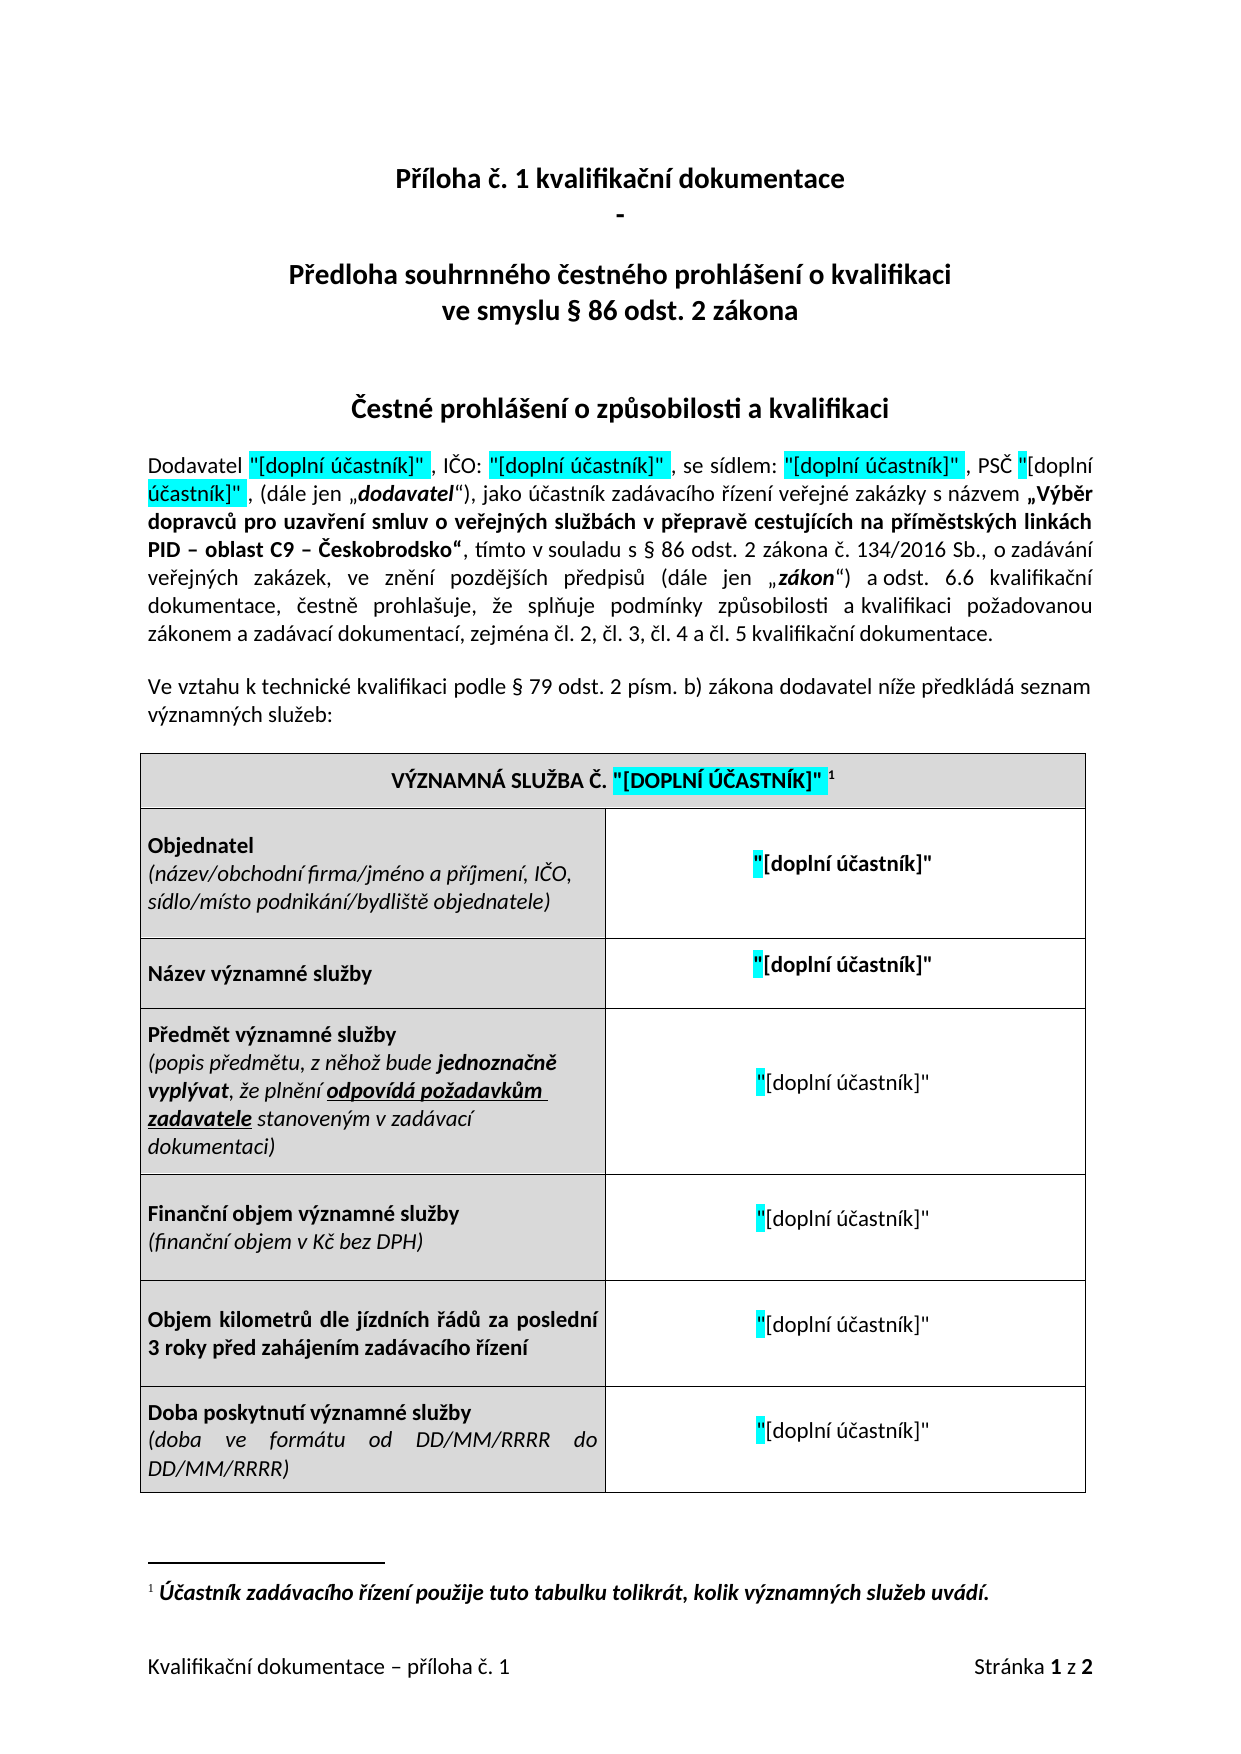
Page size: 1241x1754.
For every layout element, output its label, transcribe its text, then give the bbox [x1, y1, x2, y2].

table_cell Předmět významné služby (popis předmětu, z něhož bude jednoznačně vyplývat, že plnění odpovídá požadavkům zadavatele stanoveným v zadávací dokumentaci) [141, 1009, 605, 1173]
table_cell [606, 939, 1085, 1008]
text - [148, 196, 1093, 231]
table_cell [606, 809, 1085, 937]
table_cell Doba poskytnutí významné služby (doba ve formátu od DD/MM/RRRR do DD/MM/RRRR) [141, 1387, 605, 1492]
table_cell [606, 1175, 1085, 1280]
table_cell Objem kilometrů dle jízdních řádů za poslední 3 roky před zahájením zadávacího řízení [141, 1281, 605, 1386]
table_cell [606, 1009, 1085, 1173]
text Ve vztahu k technické kvalifikaci podle § 79 odst. 2 písm. b) zákona dodavatel níže předkládá seznam významných služeb: [148, 672, 1093, 728]
table_cell Název významné služby [141, 939, 605, 1008]
text Příloha č. 1 kvalifikační dokumentace [148, 160, 1093, 196]
table_cell Finanční objem významné služby (finanční objem v Kč bez DPH) [141, 1175, 605, 1280]
text Dodavatel , IČO: , se sídlem: , PSČ , (dále jen „dodavatel“), jako účastník zadávacího řízení veřejné zakázky s názvem „Výběr dopravců pro uzavření smluv o veřejných službách v přepravě cestujících na příměstských linkách PID – oblast C9 – Českobrodsko“, tímto v souladu s § 86 odst. 2 zákona č. 134/2016 Sb., o zadávání veřejných zakázek, ve znění pozdějších předpisů (dále jen „zákon“) a odst. 6.6 kvalifikační dokumentace, čestně prohlašuje, že splňuje podmínky způsobilosti a kvalifikaci požadovanou zákonem a zadávací dokumentací, zejména čl. 2, čl. 3, čl. 4 a čl. 5 kvalifikační dokumentace. [148, 451, 1093, 647]
table_cell [606, 1281, 1085, 1386]
table_header Významná služba č. [141, 754, 1085, 807]
text Čestné prohlášení o způsobilosti a kvalifikaci [148, 390, 1093, 426]
text Předloha souhrnného čestného prohlášení o kvalifikaci ve smyslu § 86 odst. 2 zákona [148, 256, 1093, 328]
table_cell Objednatel (název/obchodní firma/jméno a příjmení, IČO, sídlo/místo podnikání/bydliště objednatele) [141, 809, 605, 937]
table_cell [606, 1387, 1085, 1492]
